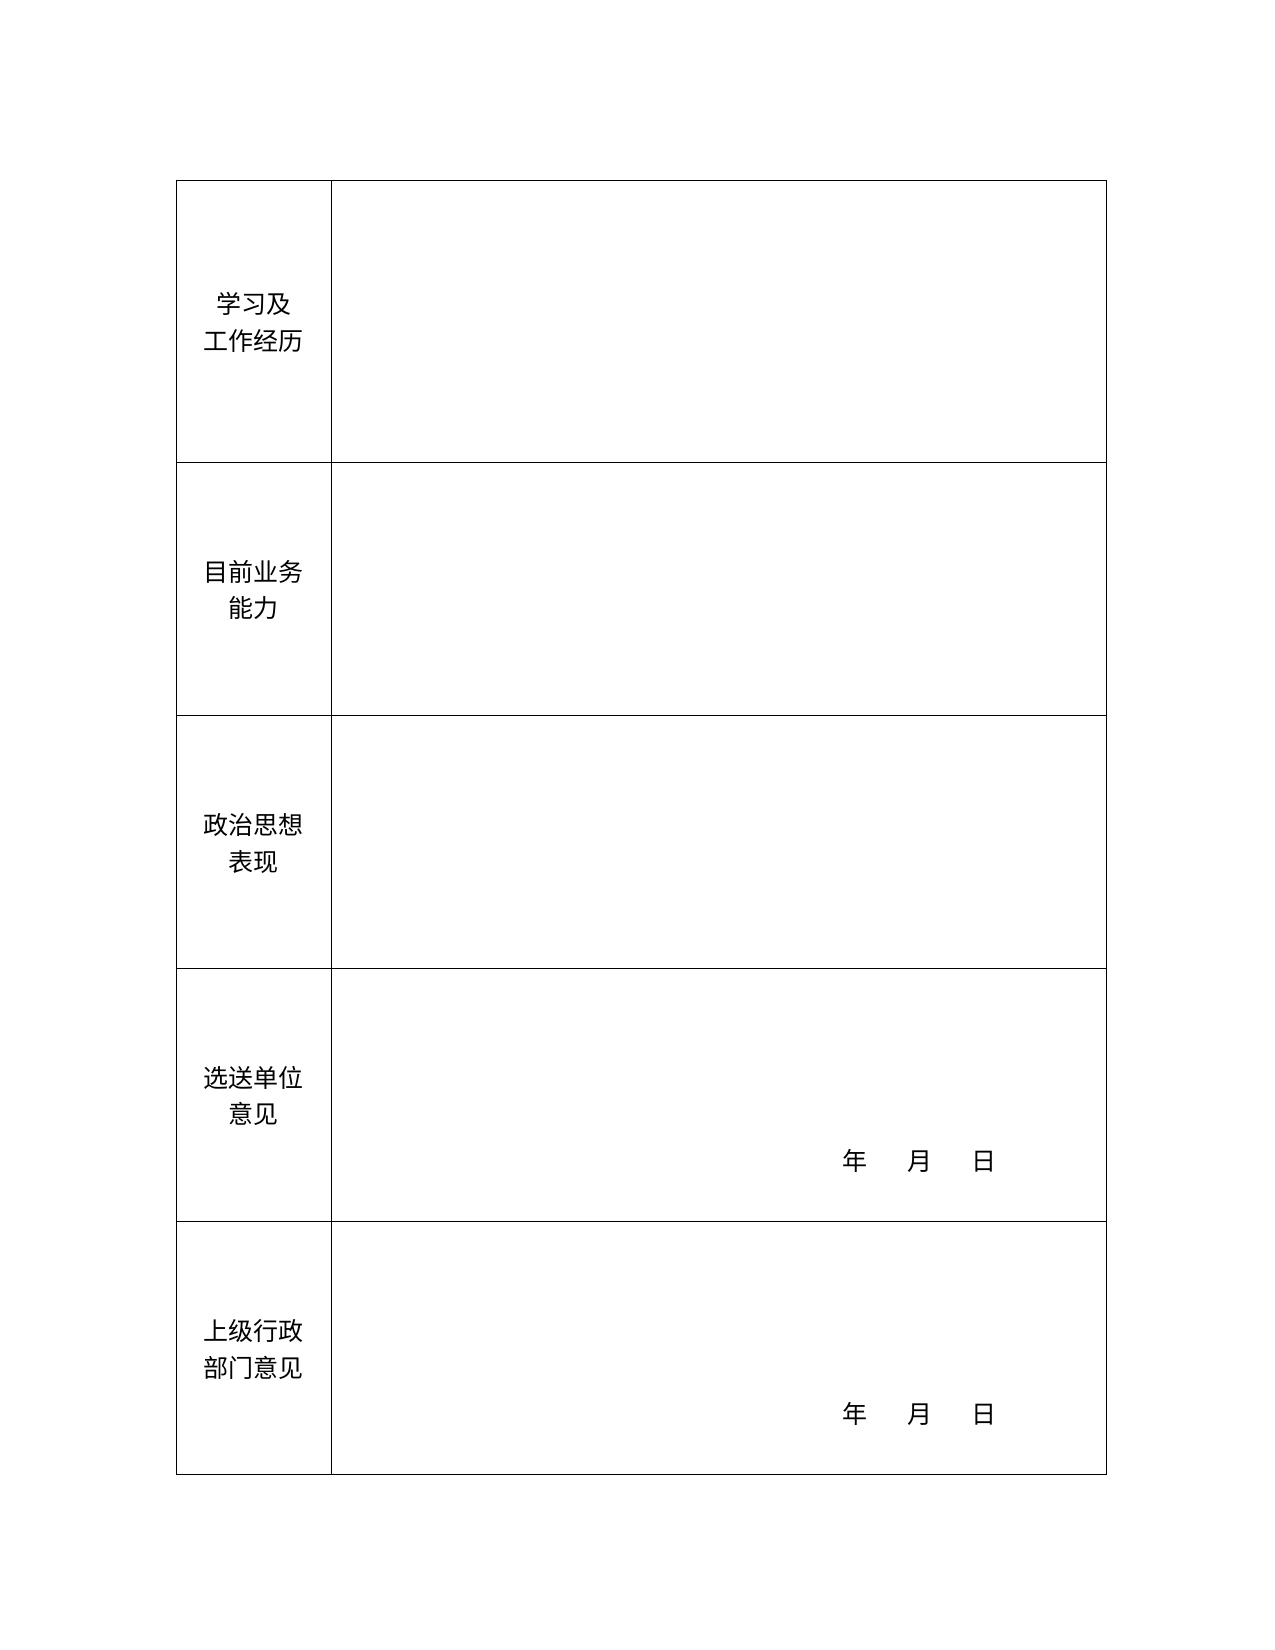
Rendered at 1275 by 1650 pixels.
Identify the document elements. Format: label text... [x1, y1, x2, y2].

table_cell 政治思想 表现 [177, 716, 331, 968]
table_cell 选送单位 意见 [177, 969, 331, 1221]
table_cell 年 月 日 [332, 1222, 1106, 1474]
table_cell [332, 181, 1106, 462]
table_cell [332, 716, 1106, 968]
table_cell 年 月 日 [332, 969, 1106, 1221]
table_cell 学习及 工作经历 [177, 181, 331, 462]
table_cell 上级行政 部门意见 [177, 1222, 331, 1474]
table_cell 目前业务 能力 [177, 463, 331, 715]
table_cell [332, 463, 1106, 715]
